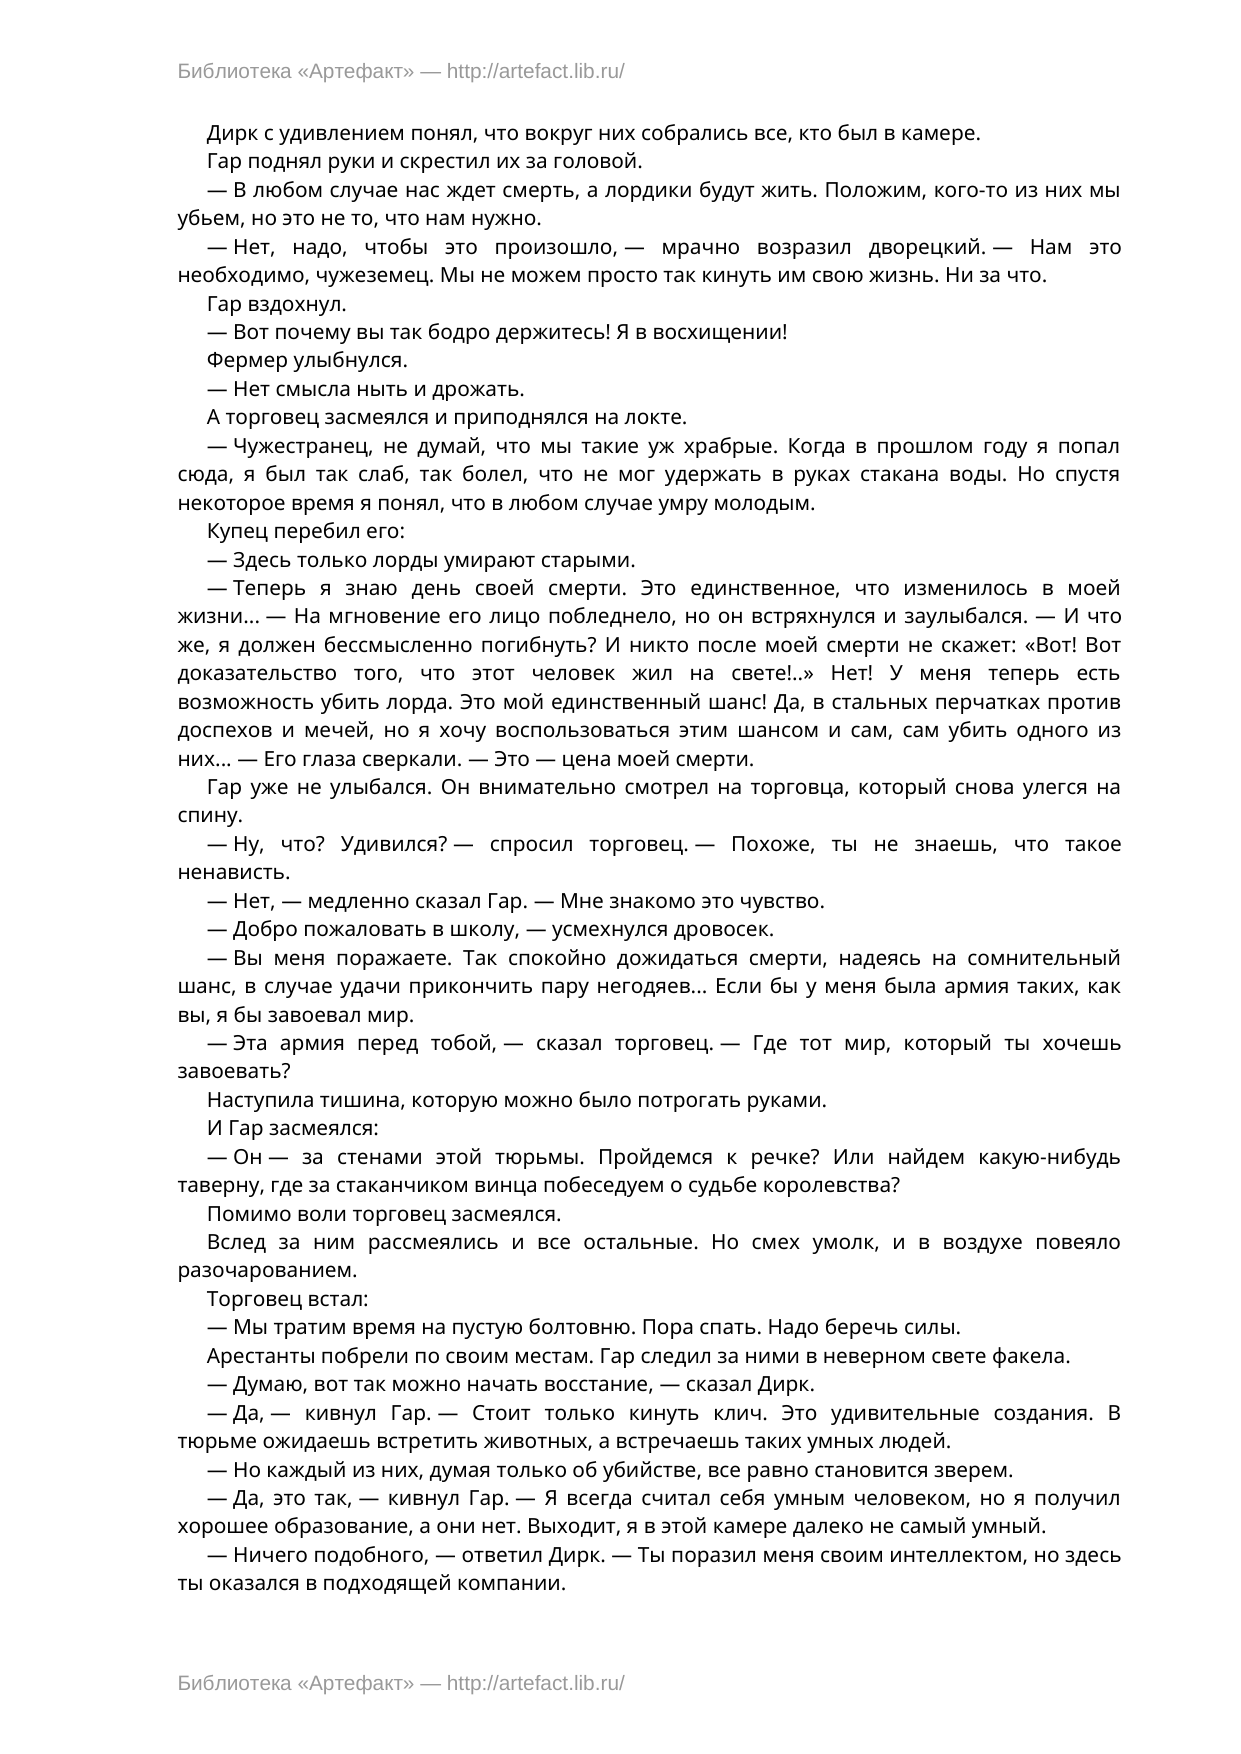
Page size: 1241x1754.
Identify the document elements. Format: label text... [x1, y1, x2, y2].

text — Ничего подобного, — ответил Дирк. — Ты поразил меня своим интеллектом, но здесь ты оказался в подходящей компании. [177, 1540, 1122, 1597]
text — Теперь я знаю день своей смерти. Это единственное, что изменилось в моей жизни... — На мгновение его лицо побледнело, но он встряхнулся и заулыбался. — И что же, я должен бессмысленно погибнуть? И никто после моей смерти не скажет: «Вот! Вот доказательство того, что этот человек жил на свете!..» Нет! У меня теперь есть возможность убить лорда. Это мой единственный шанс! Да, в стальных перчатках против доспехов и мечей, но я хочу воспользоваться этим шансом и сам, сам убить одного из них... — Его глаза сверкали. — Это — цена моей смерти. [177, 573, 1122, 772]
text — Нет, — медленно сказал Гар. — Мне знакомо это чувство. [177, 886, 1122, 914]
text — Вот почему вы так бодро держитесь! Я в восхищении! [177, 317, 1122, 346]
text Гар поднял руки и скрестил их за головой. [177, 147, 1122, 175]
text — Думаю, вот так можно начать восстание, — сказал Дирк. [177, 1369, 1122, 1398]
text — В любом случае нас ждет смерть, а лордики будут жить. Положим, кого-то из них мы убьем, но это не то, что нам нужно. [177, 175, 1122, 232]
text Арестанты побрели по своим местам. Гар следил за ними в неверном свете факела. [177, 1341, 1122, 1369]
text — Да, это так, — кивнул Гар. — Я всегда считал себя умным человеком, но я получил хорошее образование, а они нет. Выходит, я в этой камере далеко не самый умный. [177, 1483, 1122, 1540]
text Фермер улыбнулся. [177, 346, 1122, 374]
text А торговец засмеялся и приподнялся на локте. [177, 402, 1122, 431]
text Помимо воли торговец засмеялся. [177, 1199, 1122, 1227]
text — Чужестранец, не думай, что мы такие уж храбрые. Когда в прошлом году я попал сюда, я был так слаб, так болел, что не мог удержать в руках стакана воды. Но спустя некоторое время я понял, что в любом случае умру молодым. [177, 431, 1122, 516]
text — Вы меня поражаете. Так спокойно дожидаться смерти, надеясь на сомнительный шанс, в случае удачи прикончить пару негодяев... Если бы у меня была армия таких, как вы, я бы завоевал мир. [177, 943, 1122, 1028]
text Гар уже не улыбался. Он внимательно смотрел на торговца, который снова улегся на спину. [177, 772, 1122, 829]
text — Он — за стенами этой тюрьмы. Пройдемся к речке? Или найдем какую-нибудь таверну, где за стаканчиком винца побеседуем о судьбе королевства? [177, 1142, 1122, 1199]
text — Ну, что? Удивился? — спросил торговец. — Похоже, ты не знаешь, что такое ненависть. [177, 829, 1122, 886]
text Торговец встал: [177, 1284, 1122, 1312]
text — Но каждый из них, думая только об убийстве, все равно становится зверем. [177, 1455, 1122, 1483]
text Дирк с удивлением понял, что вокруг них собрались все, кто был в камере. [177, 118, 1122, 147]
text И Гар засмеялся: [177, 1113, 1122, 1142]
text — Мы тратим время на пустую болтовню. Пора спать. Надо беречь силы. [177, 1312, 1122, 1341]
text — Да, — кивнул Гар. — Стоит только кинуть клич. Это удивительные создания. В тюрьме ожидаешь встретить животных, а встречаешь таких умных людей. [177, 1398, 1122, 1455]
text — Нет, надо, чтобы это произошло, — мрачно возразил дворецкий. — Нам это необходимо, чужеземец. Мы не можем просто так кинуть им свою жизнь. Ни за что. [177, 232, 1122, 289]
text — Нет смысла ныть и дрожать. [177, 374, 1122, 402]
text — Добро пожаловать в школу, — усмехнулся дровосек. [177, 914, 1122, 943]
text Гар вздохнул. [177, 289, 1122, 317]
text — Здесь только лорды умирают старыми. [177, 545, 1122, 573]
text Наступила тишина, которую можно было потрогать руками. [177, 1085, 1122, 1113]
text Вслед за ним рассмеялись и все остальные. Но смех умолк, и в воздухе повеяло разочарованием. [177, 1227, 1122, 1284]
text Купец перебил его: [177, 516, 1122, 545]
text — Эта армия перед тобой, — сказал торговец. — Где тот мир, который ты хочешь завоевать? [177, 1028, 1122, 1085]
